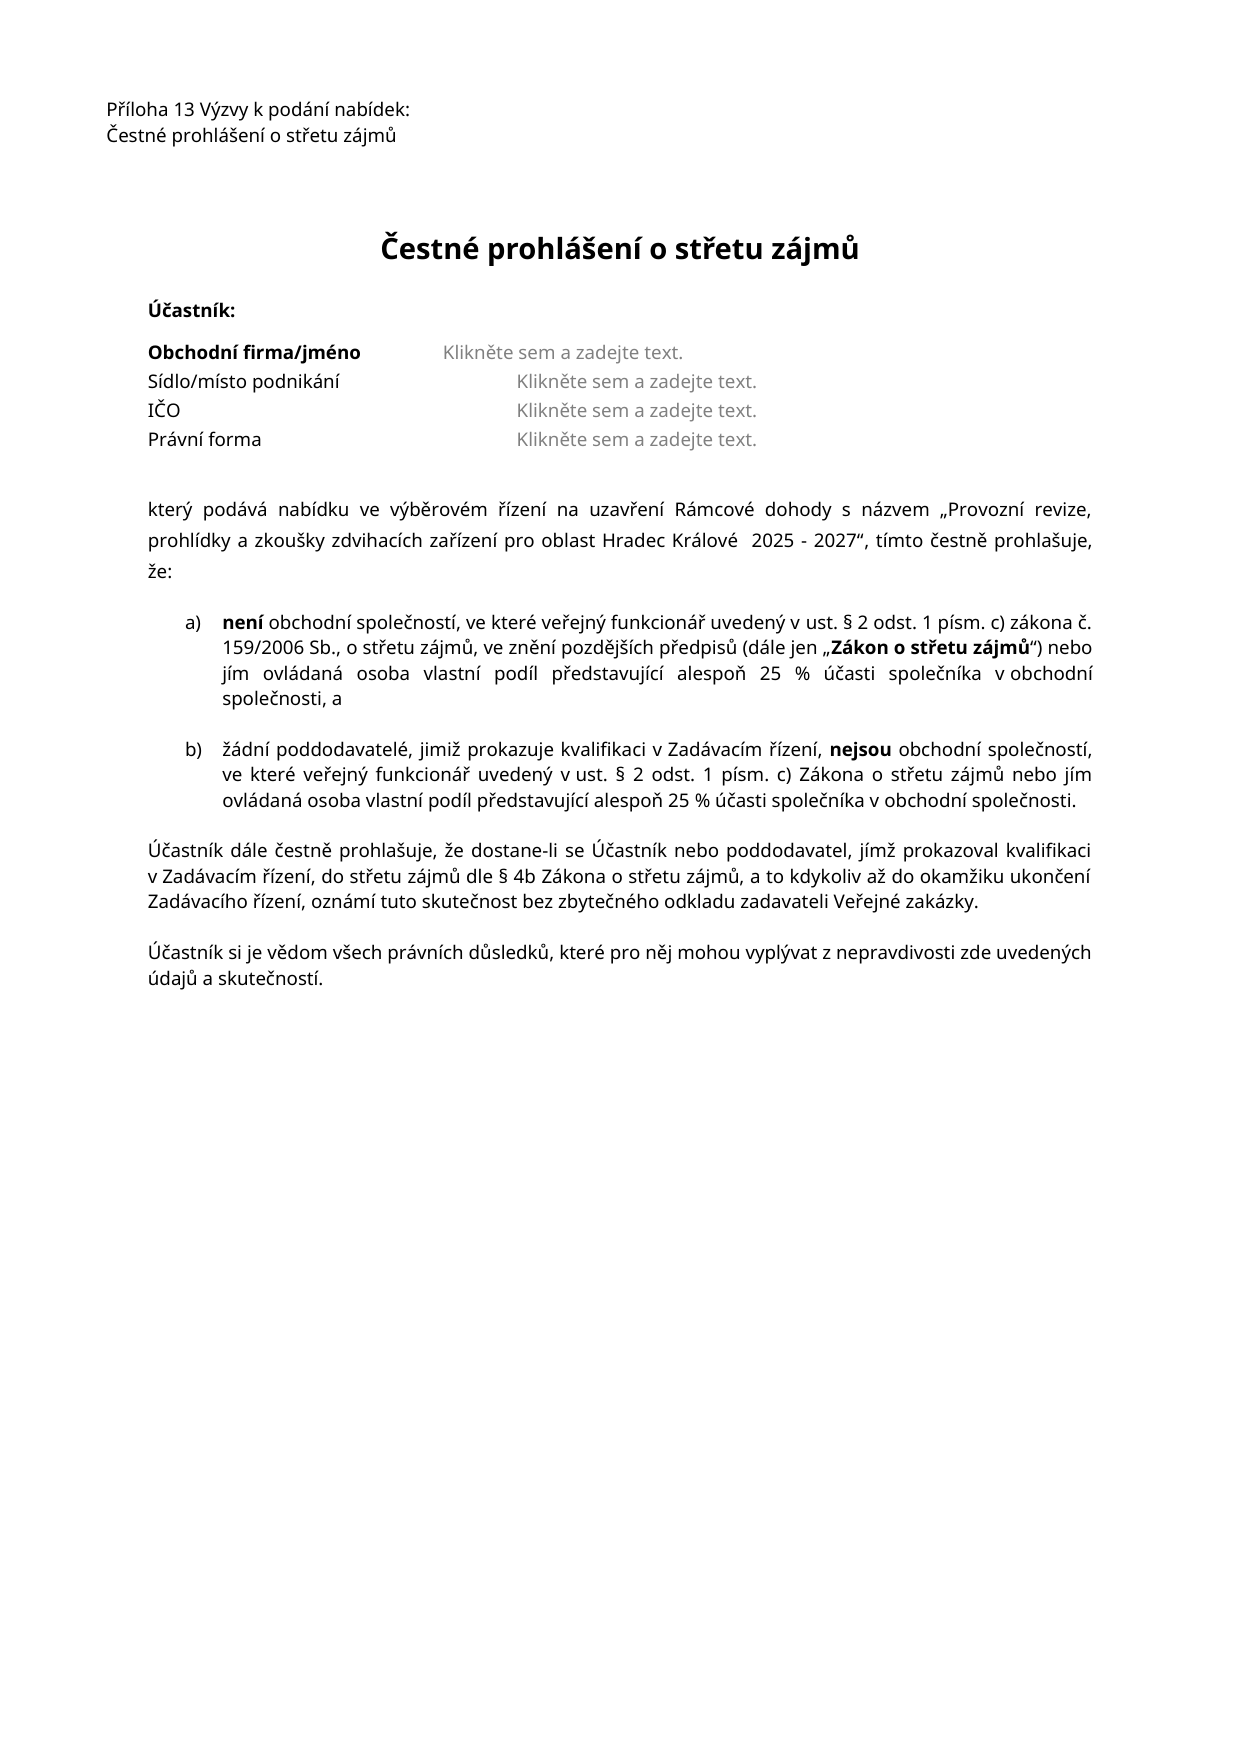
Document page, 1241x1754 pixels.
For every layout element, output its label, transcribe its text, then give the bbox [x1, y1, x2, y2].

text který podává nabídku ve výběrovém řízení na uzavření Rámcové dohody s názvem „Provozní revize, prohlídky a zkoušky zdvihacích zařízení pro oblast Hradec Králové 2025 - 2027“, tímto čestně prohlašuje, že: [148, 490, 1093, 584]
text Obchodní firma/jméno [148, 336, 1093, 365]
text Sídlo/místo podnikání [148, 365, 1093, 394]
text Účastník: [148, 293, 1093, 324]
title Čestné prohlášení o střetu zájmů [148, 228, 1093, 268]
text Účastník dále čestně prohlašuje, že dostane-li se Účastník nebo poddodavatel, jímž prokazoval kvalifikaci v Zadávacím řízení, do střetu zájmů dle § 4b Zákona o střetu zájmů, a to kdykoliv až do okamžiku ukončení Zadávacího řízení, oznámí tuto skutečnost bez zbytečného odkladu zadavateli Veřejné zakázky. [148, 838, 1093, 914]
list není obchodní společností, ve které veřejný funkcionář uvedený v ust. § 2 odst. 1 písm. c) zákona č. 159/2006 Sb., o střetu zájmů, ve znění pozdějších předpisů (dále jen „Zákon o střetu zájmů“) nebo jím ovládaná osoba vlastní podíl představující alespoň 25 % účasti společníka v obchodní společnosti, a [185, 609, 1093, 711]
text IČO [148, 394, 1093, 423]
text Právní forma [148, 423, 1093, 452]
text Účastník si je vědom všech právních důsledků, které pro něj mohou vyplývat z nepravdivosti zde uvedených údajů a skutečností. [148, 939, 1093, 990]
list žádní poddodavatelé, jimiž prokazuje kvalifikaci v Zadávacím řízení, nejsou obchodní společností, ve které veřejný funkcionář uvedený v ust. § 2 odst. 1 písm. c) Zákona o střetu zájmů nebo jím ovládaná osoba vlastní podíl představující alespoň 25 % účasti společníka v obchodní společnosti. [185, 736, 1093, 813]
